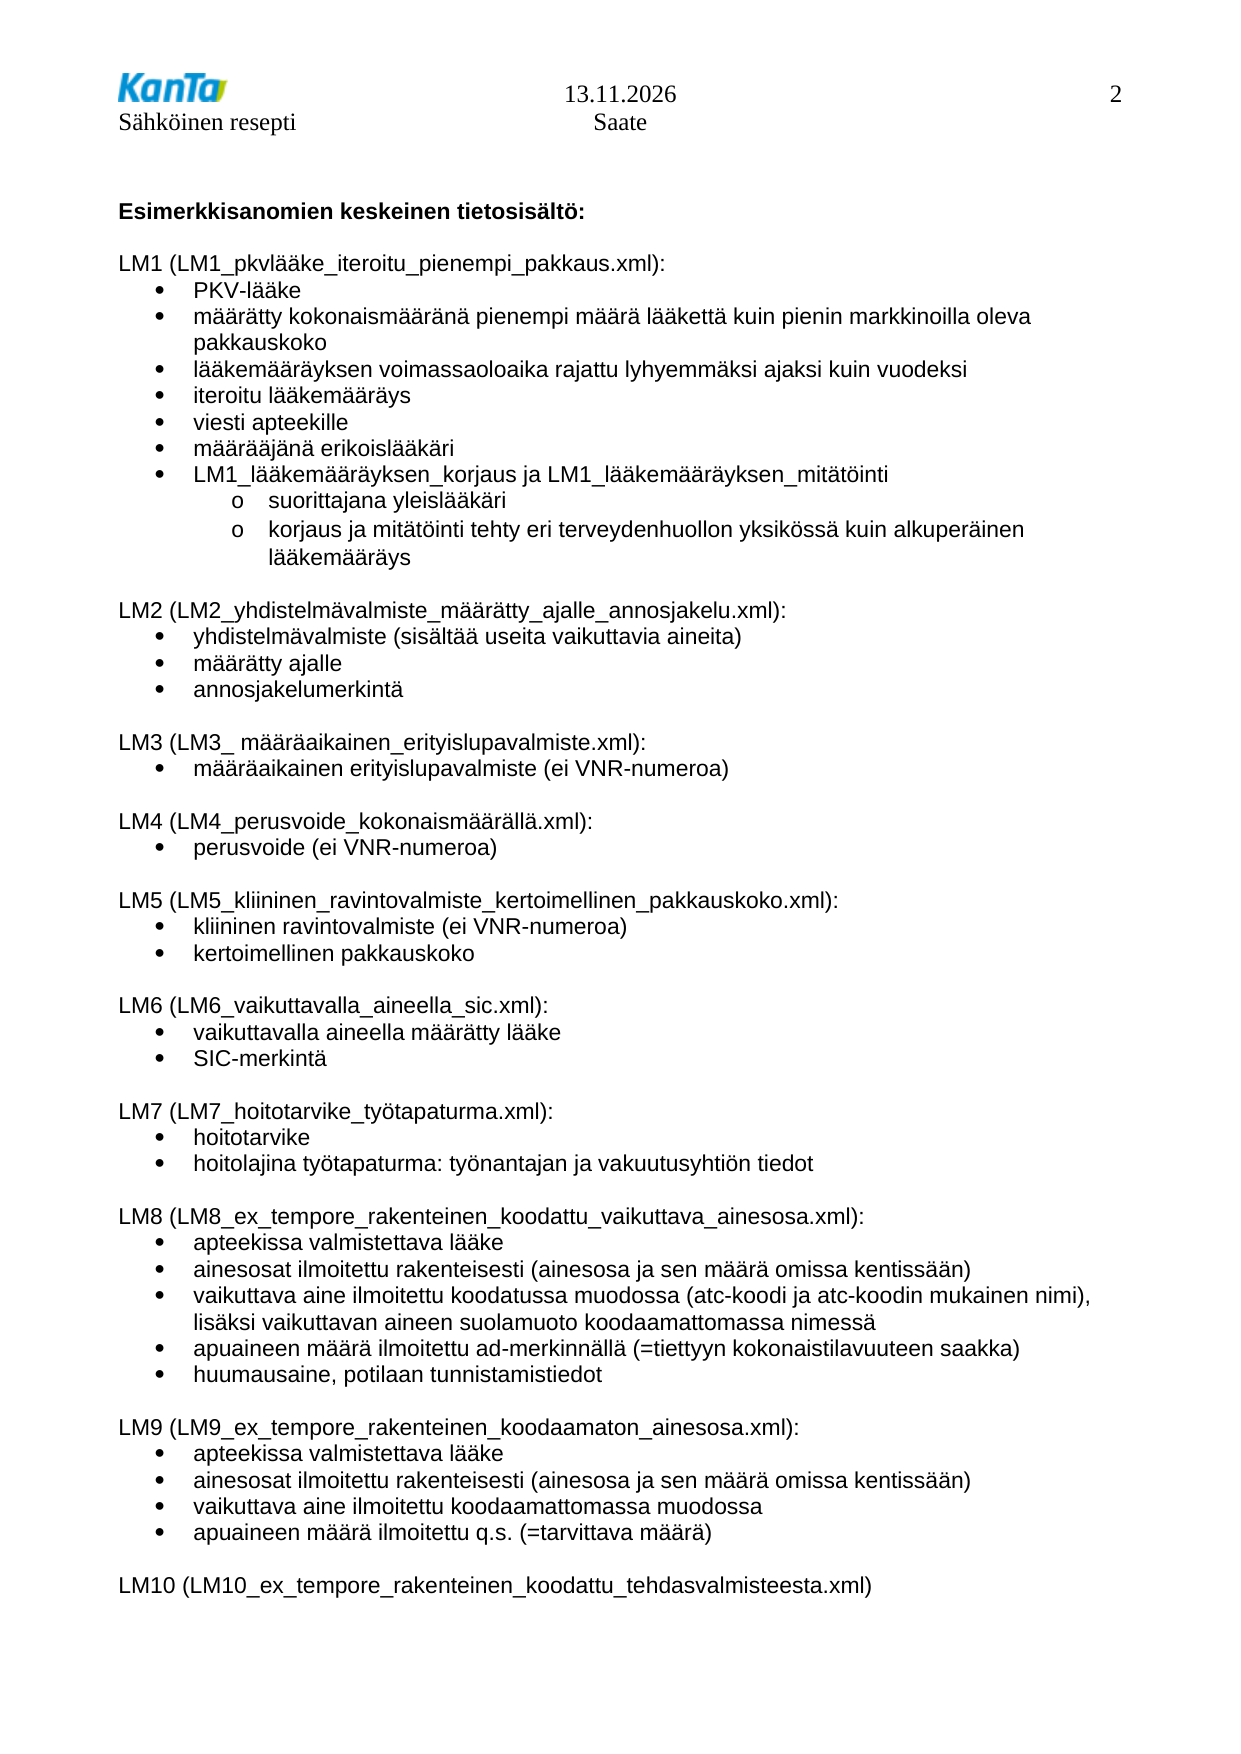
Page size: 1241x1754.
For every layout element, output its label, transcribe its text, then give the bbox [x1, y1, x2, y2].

list kliininen ravintovalmiste (ei VNR-numeroa) [156, 913, 1122, 939]
text LM9 (LM9_ex_tempore_rakenteinen_koodaamaton_ainesosa.xml): [118, 1414, 1122, 1440]
list apteekissa valmistettava lääke [156, 1440, 1122, 1467]
picture [128, 73, 137, 83]
text LM2 (LM2_yhdistelmävalmiste_määrätty_ajalle_annosjakelu.xml): [118, 597, 1122, 623]
list hoitolajina työtapaturma: työnantajan ja vakuutusyhtiön tiedot [156, 1150, 1122, 1177]
text LM6 (LM6_vaikuttavalla_aineella_sic.xml): [118, 992, 1122, 1018]
list kertoimellinen pakkauskoko [156, 939, 1122, 966]
list ainesosat ilmoitettu rakenteisesti (ainesosa ja sen määrä omissa kentissään) [156, 1467, 1122, 1493]
text LM3 (LM3_ määräaikainen_erityislupavalmiste.xml): [118, 729, 1122, 755]
list apteekissa valmistettava lääke [156, 1229, 1122, 1256]
text LM7 (LM7_hoitotarvike_työtapaturma.xml): [118, 1098, 1122, 1124]
list apuaineen määrä ilmoitettu q.s. (=tarvittava määrä) [156, 1519, 1122, 1546]
list määrätty ajalle [156, 649, 1122, 676]
list hoitotarvike [156, 1124, 1122, 1150]
text LM10 (LM10_ex_tempore_rakenteinen_koodattu_tehdasvalmisteesta.xml) [118, 1572, 1122, 1598]
list lääkemääräyksen voimassaoloaika rajattu lyhyemmäksi ajaksi kuin vuodeksi [156, 356, 1122, 382]
list suorittajana yleislääkäri [231, 487, 1122, 516]
list apuaineen määrä ilmoitettu ad-merkinnällä (=tiettyyn kokonaistilavuuteen saakka) [156, 1335, 1122, 1361]
list viesti apteekille [156, 408, 1122, 435]
picture [147, 84, 155, 96]
list SIC-merkintä [156, 1045, 1122, 1071]
text LM1 (LM1_pkvlääke_iteroitu_pienempi_pakkaus.xml): [118, 250, 1122, 277]
list PKV-lääke [156, 277, 1122, 303]
list määrätty kokonaismääränä pienempi määrä lääkettä kuin pienin markkinoilla oleva pakkauskoko [156, 303, 1122, 356]
list määräaikainen erityislupavalmiste (ei VNR-numeroa) [156, 755, 1122, 781]
list LM1_lääkemääräyksen_korjaus ja LM1_lääkemääräyksen_mitätöinti [156, 461, 1122, 487]
text Esimerkkisanomien keskeinen tietosisältö: [118, 198, 1122, 224]
list yhdistelmävalmiste (sisältää useita vaikuttavia aineita) [156, 623, 1122, 649]
list huumausaine, potilaan tunnistamistiedot [156, 1361, 1122, 1387]
list ainesosat ilmoitettu rakenteisesti (ainesosa ja sen määrä omissa kentissään) [156, 1256, 1122, 1282]
list annosjakelumerkintä [156, 676, 1122, 702]
list perusvoide (ei VNR-numeroa) [156, 834, 1122, 860]
text LM4 (LM4_perusvoide_kokonaismäärällä.xml): [118, 808, 1122, 834]
list vaikuttava aine ilmoitettu koodatussa muodossa (atc-koodi ja atc-koodin mukainen nimi), lisäksi vaikuttavan aineen suolamuoto koodaamattomassa nimessä [156, 1282, 1122, 1335]
list määrääjänä erikoislääkäri [156, 435, 1122, 461]
picture [118, 73, 228, 102]
list vaikuttava aine ilmoitettu koodaamattomassa muodossa [156, 1493, 1122, 1519]
list vaikuttavalla aineella määrätty lääke [156, 1018, 1122, 1045]
text LM5 (LM5_kliininen_ravintovalmiste_kertoimellinen_pakkauskoko.xml): [118, 887, 1122, 913]
list iteroitu lääkemääräys [156, 382, 1122, 408]
picture [205, 84, 213, 96]
text LM8 (LM8_ex_tempore_rakenteinen_koodattu_vaikuttava_ainesosa.xml): [118, 1203, 1122, 1229]
list korjaus ja mitätöinti tehty eri terveydenhuollon yksikössä kuin alkuperäinen lääkemääräys [231, 516, 1122, 571]
